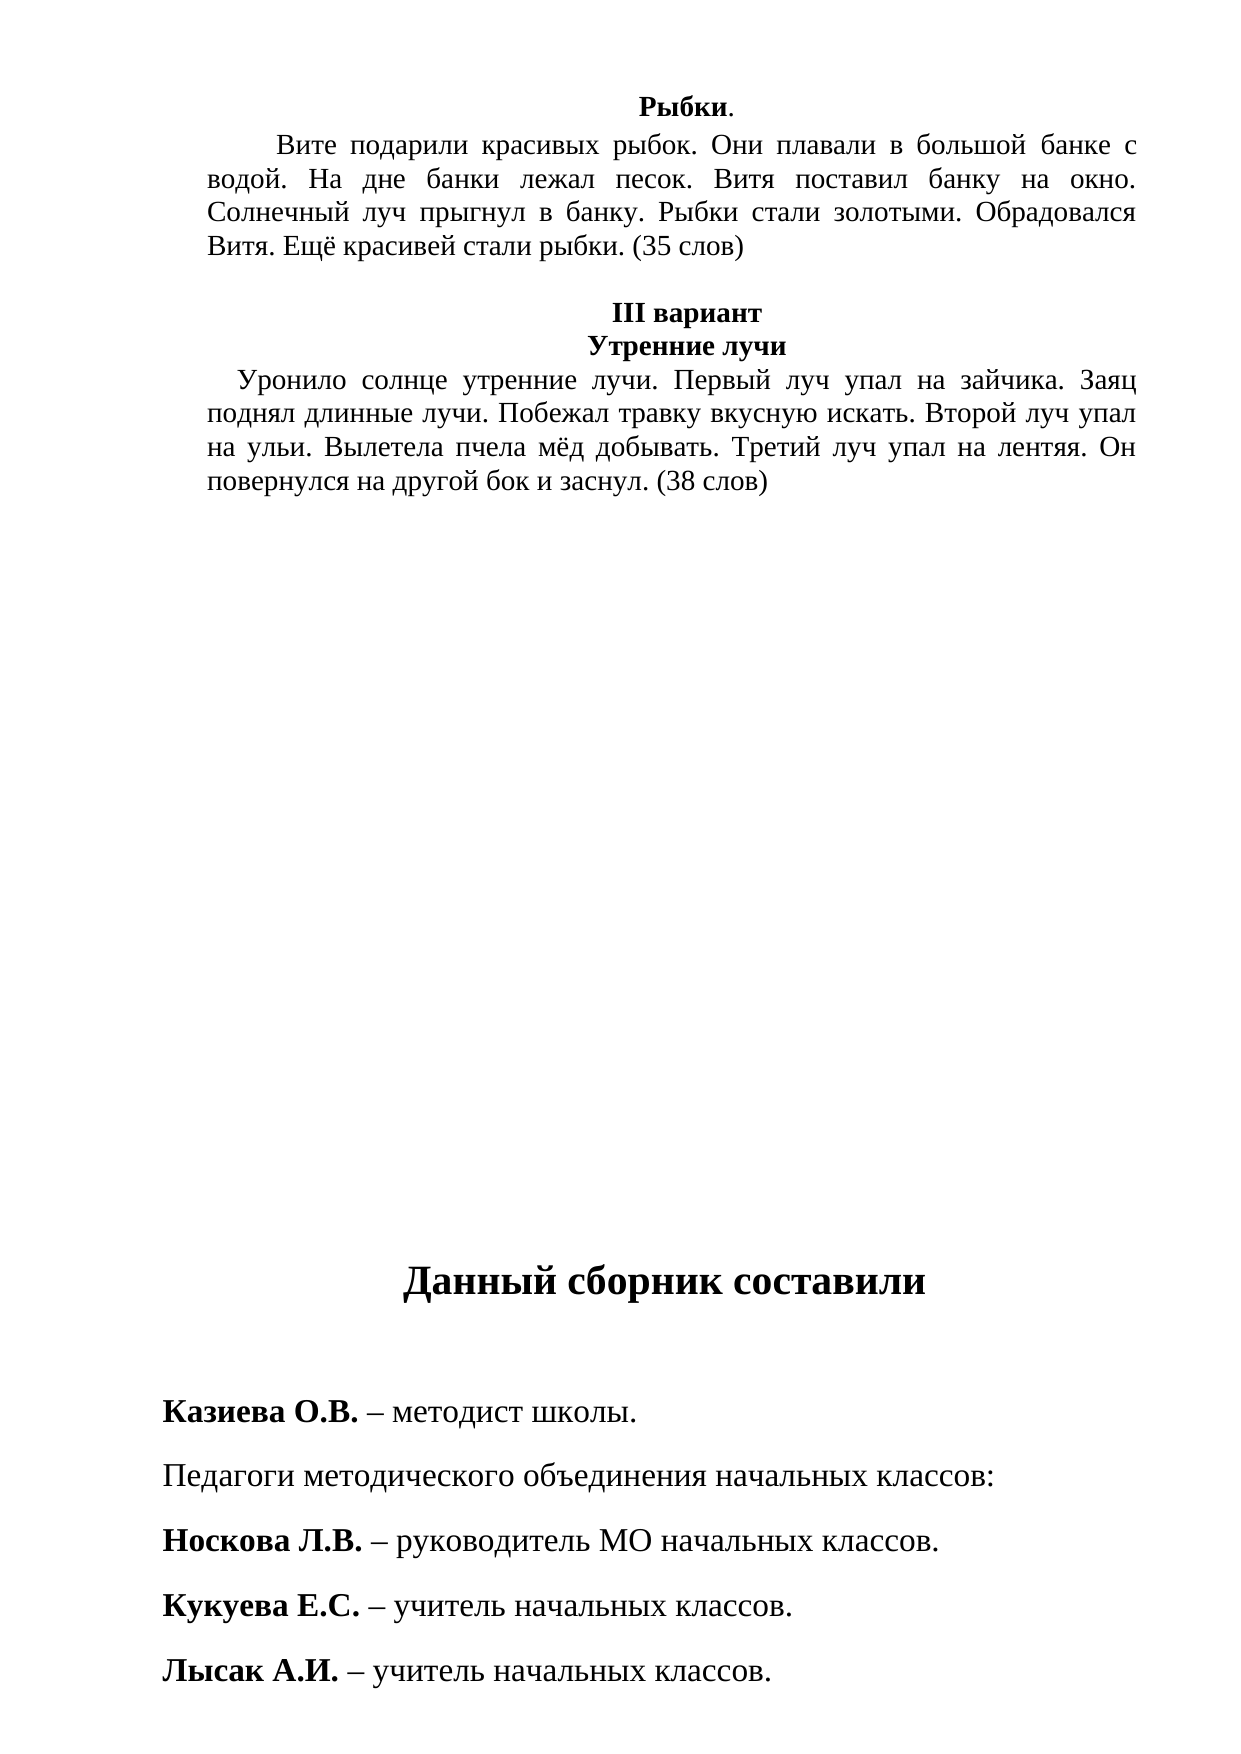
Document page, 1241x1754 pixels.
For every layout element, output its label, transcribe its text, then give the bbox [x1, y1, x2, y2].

text Уронило солнце утренние лучи. Первый луч упал на зайчика. Заяц поднял длинные лучи. Побежал травку вкусную искать. Второй луч упал на ульи. Вылетела пчела мёд добывать. Третий луч упал на лентяя. Он повернулся на другой бок и заснул. (38 слов) [207, 362, 1137, 496]
text Данный сборник составили [162, 1256, 1167, 1303]
text Носкова Л.В. – руководитель МО начальных классов. [162, 1521, 1167, 1559]
text Кукуева Е.С. – учитель начальных классов. [162, 1586, 1167, 1624]
text Вите подарили красивых рыбок. Они плавали в большой банке с водой. На дне банки лежал песок. Витя поставил банку на окно. Солнечный луч прыгнул в банку. Рыбки стали золотыми. Обрадовался Витя. Ещё красивей стали рыбки. (35 слов) [207, 127, 1137, 261]
text III вариант [207, 295, 1137, 328]
text Лысак А.И. – учитель начальных классов. [162, 1650, 1167, 1689]
text Педагоги методического объединения начальных классов: [162, 1456, 1167, 1494]
text Рыбки. [207, 89, 1137, 122]
text Утренние лучи [207, 328, 1137, 362]
text Казиева О.В. – методист школы. [162, 1391, 1167, 1429]
